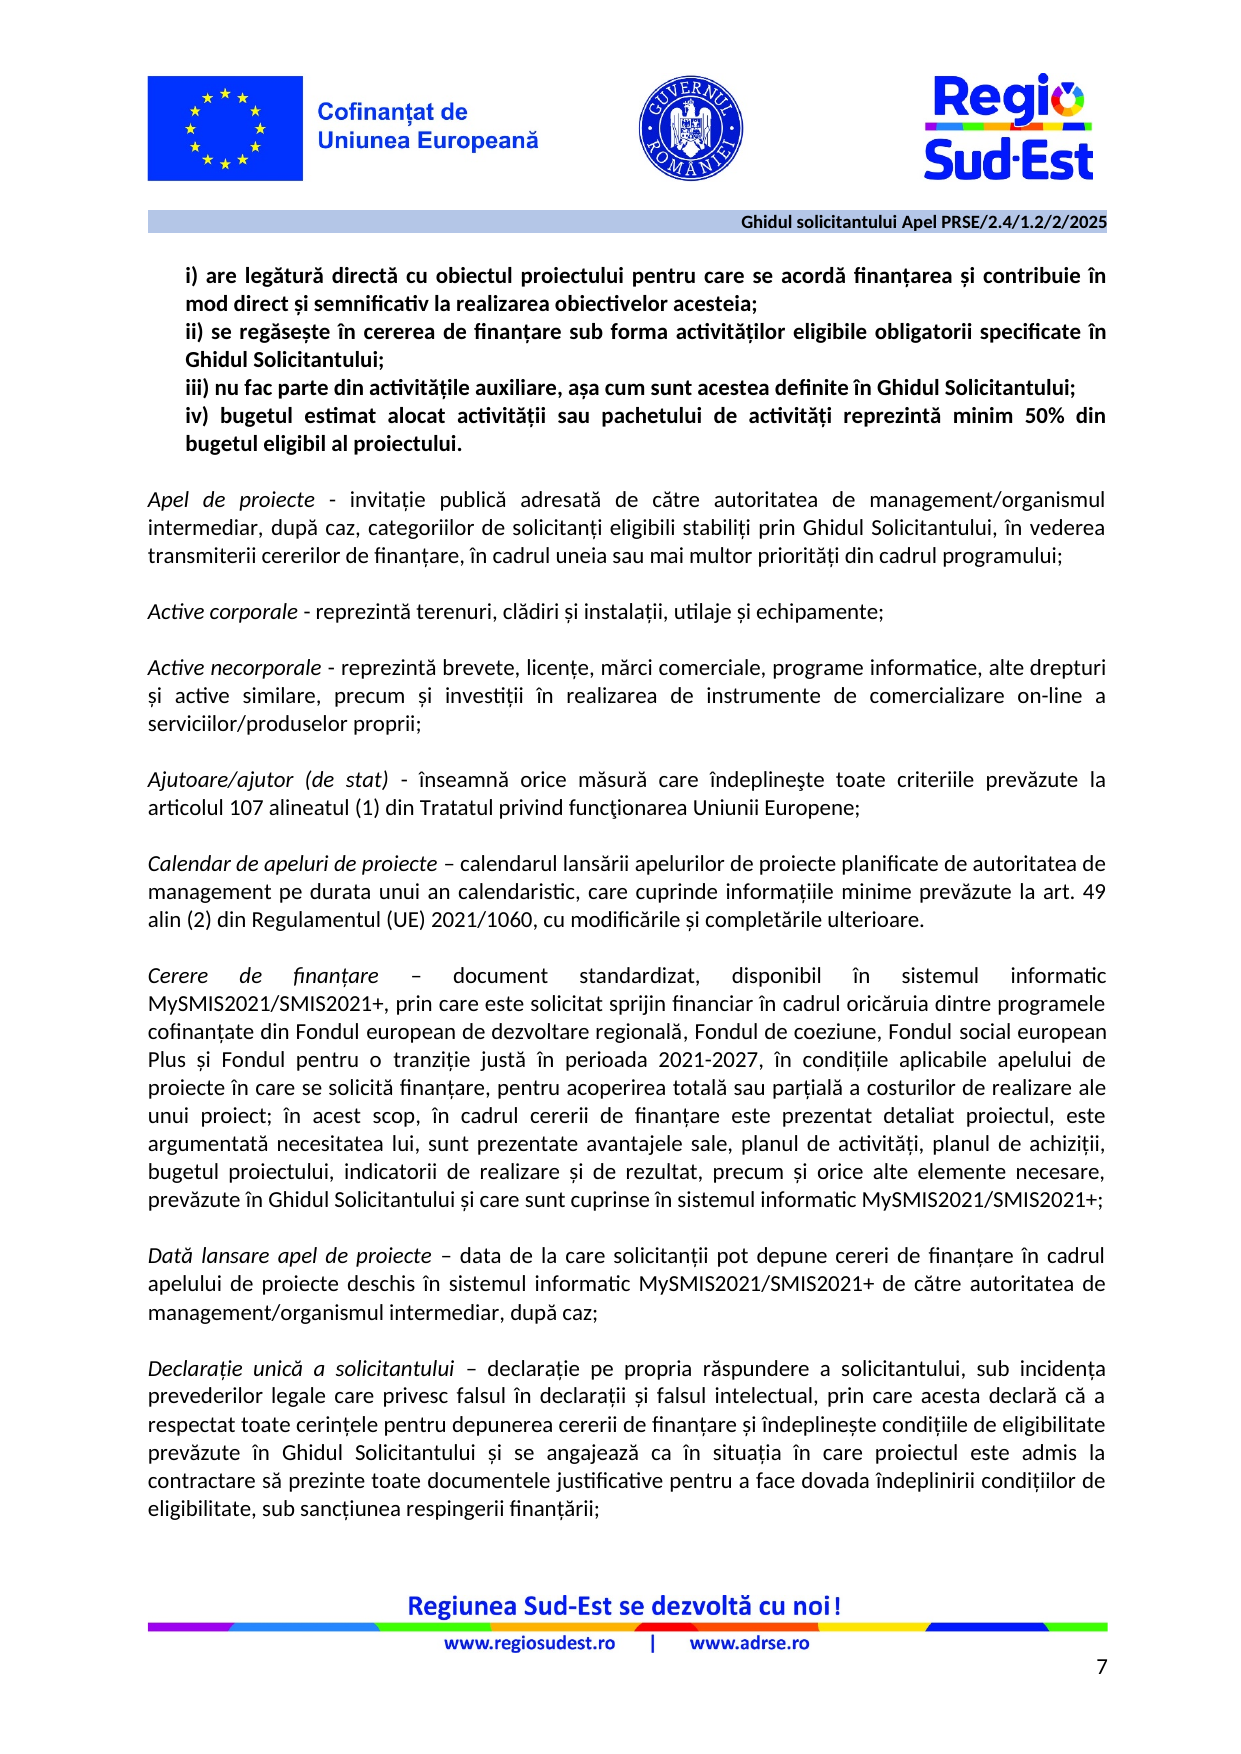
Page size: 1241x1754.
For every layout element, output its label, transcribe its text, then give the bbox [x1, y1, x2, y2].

picture [147, 73, 1093, 182]
list Dată lansare apel de proiecte – data de la care solicitanții pot depune cereri de finanțare în cadrul apelului de proiecte deschis în sistemul informatic MySMIS2021/SMIS2021+ de către autoritatea de management/organismul intermediar, după caz; [148, 1242, 1107, 1326]
text Active necorporale - reprezintă brevete, licențe, mărci comerciale, programe informatice, alte drepturi și active similare, precum și investiții în realizarea de instrumente de comercializare on-line a serviciilor/produselor proprii; [148, 653, 1107, 737]
text i) are legătură directă cu obiectul proiectului pentru care se acordă finanțarea și contribuie în mod direct și semnificativ la realizarea obiectivelor acesteia; [185, 261, 1107, 317]
text Active corporale - reprezintă terenuri, clădiri și instalații, utilaje și echipamente; [148, 597, 1107, 625]
text Cerere de finanțare – document standardizat, disponibil în sistemul informatic MySMIS2021/SMIS2021+, prin care este solicitat sprijin financiar în cadrul oricăruia dintre programele cofinanțate din Fondul european de dezvoltare regională, Fondul de coeziune, Fondul social european Plus și Fondul pentru o tranziție justă în perioada 2021-2027, în condițiile aplicabile apelului de proiecte în care se solicită finanțare, pentru acoperirea totală sau parțială a costurilor de realizare ale unui proiect; în acest scop, în cadrul cererii de finanțare este prezentat detaliat proiectul, este argumentată necesitatea lui, sunt prezentate avantajele sale, planul de activități, planul de achiziții, bugetul proiectului, indicatorii de realizare și de rezultat, precum și orice alte elemente necesare, prevăzute în Ghidul Solicitantului și care sunt cuprinse în sistemul informatic MySMIS2021/SMIS2021+; [148, 961, 1107, 1213]
text ii) se regăsește în cererea de finanțare sub forma activităților eligibile obligatorii specificate în Ghidul Solicitantului; [185, 317, 1107, 373]
text iii) nu fac parte din activitățile auxiliare, așa cum sunt acestea definite în Ghidul Solicitantului; [185, 373, 1107, 401]
list Declarație unică a solicitantului – declarație pe propria răspundere a solicitantului, sub incidența prevederilor legale care privesc falsul în declarații și falsul intelectual, prin care acesta declară că a respectat toate cerințele pentru depunerea cererii de finanțare și îndeplinește condițiile de eligibilitate prevăzute în Ghidul Solicitantului și se angajează ca în situația în care proiectul este admis la contractare să prezinte toate documentele justificative pentru a face dovada îndeplinirii condițiilor de eligibilitate, sub sancțiunea respingerii finanțării; [148, 1354, 1107, 1522]
text Apel de proiecte - invitație publică adresată de către autoritatea de management/organismul intermediar, după caz, categoriilor de solicitanți eligibili stabiliți prin Ghidul Solicitantului, în vederea transmiterii cererilor de finanțare, în cadrul uneia sau mai multor priorități din cadrul programului; [148, 485, 1107, 569]
text iv) bugetul estimat alocat activității sau pachetului de activități reprezintă minim 50% din bugetul eligibil al proiectului. [185, 401, 1107, 457]
text Calendar de apeluri de proiecte – calendarul lansării apelurilor de proiecte planificate de autoritatea de management pe durata unui an calendaristic, care cuprinde informațiile minime prevăzute la art. 49 alin (2) din Regulamentul (UE) 2021/1060, cu modificările și completările ulterioare. [148, 849, 1107, 933]
text Ajutoare/ajutor (de stat) - înseamnă orice măsură care îndeplineşte toate criteriile prevăzute la articolul 107 alineatul (1) din Tratatul privind funcţionarea Uniunii Europene; [148, 765, 1107, 821]
picture [147, 1595, 1108, 1653]
